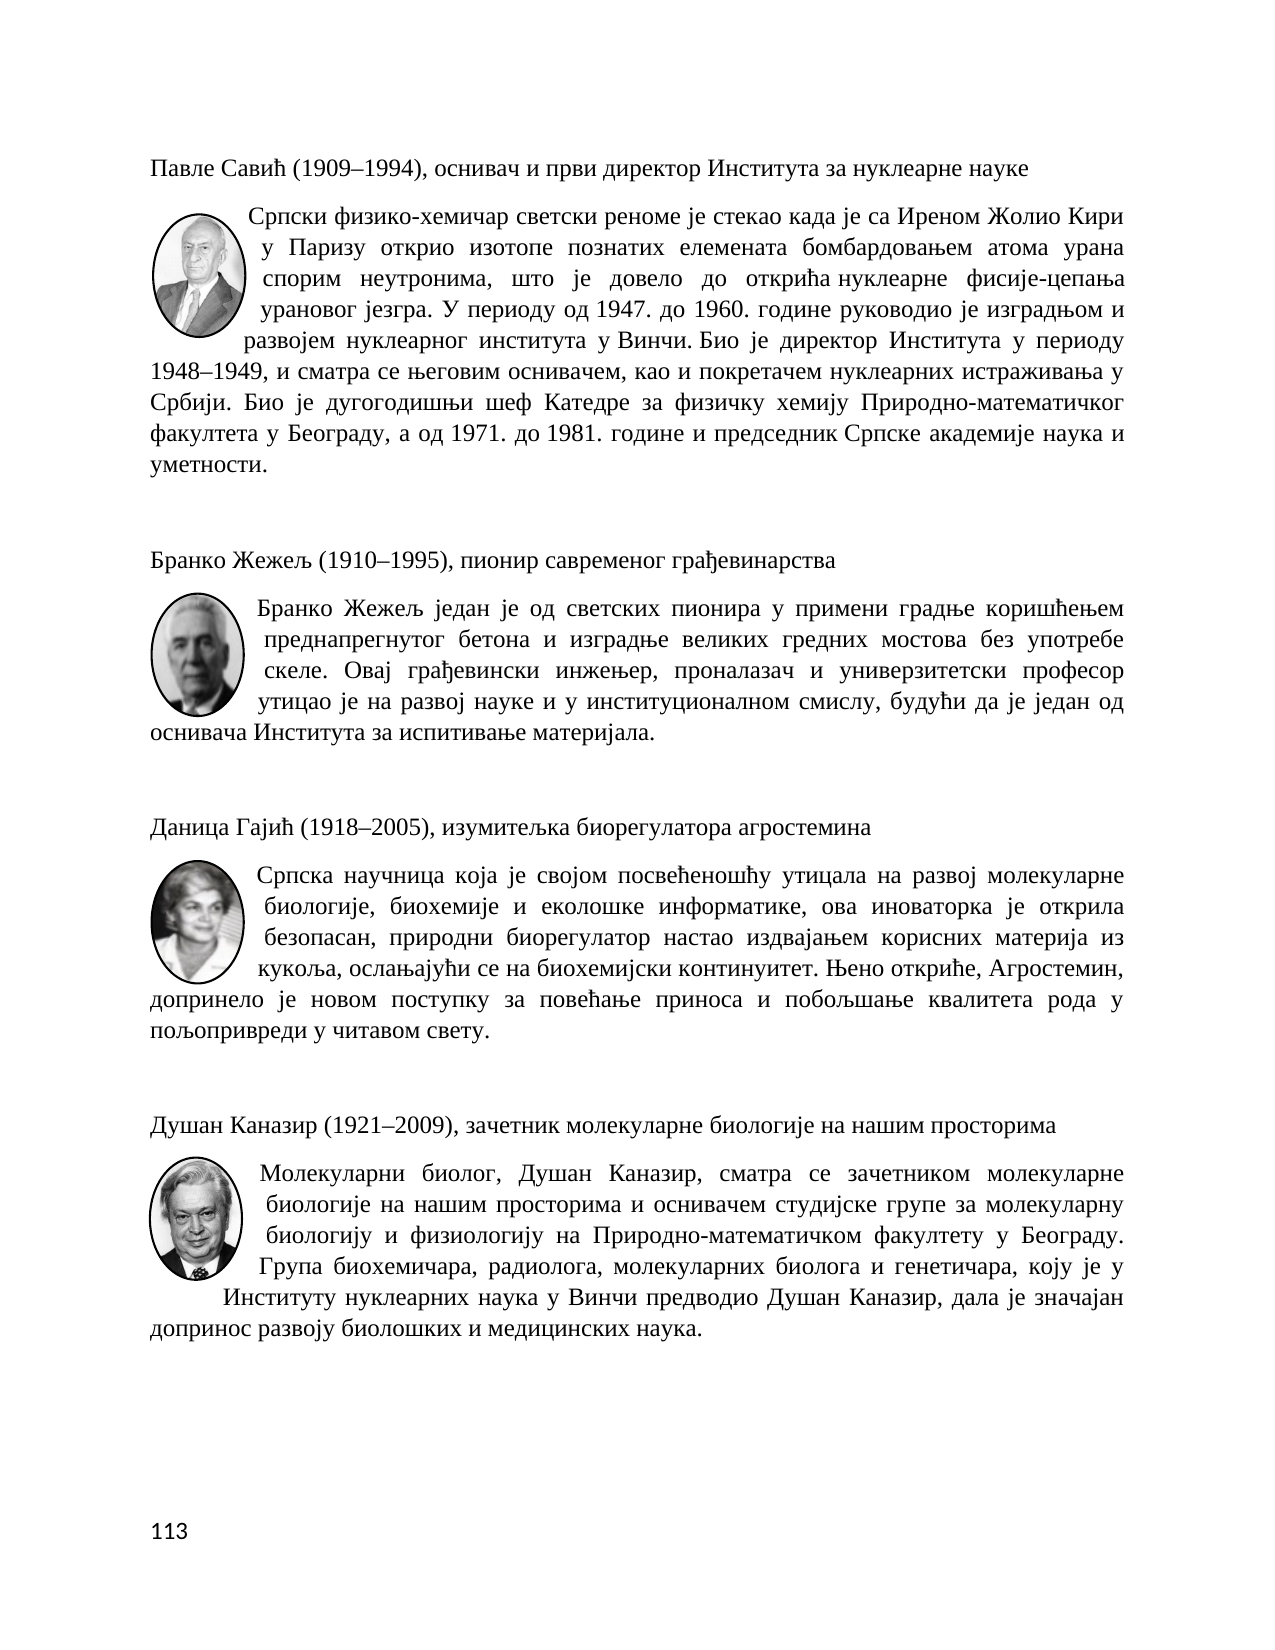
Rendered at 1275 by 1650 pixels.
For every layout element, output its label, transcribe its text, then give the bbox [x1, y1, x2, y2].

text Бранко Жежељ (1910–1995), пионир савременог грађевинарства [150, 545, 1125, 574]
picture [153, 863, 242, 982]
text Српска научница која је својом посвећеношћу утицала на развој молекуларне биологије, биохемије и еколошке информатике, ова иноваторка је открила безопасан, природни биорегулатор настао издвајањем корисних материја из кукоља, ослањајући се на биохемијски континуитет. Њено откриће, Агростемин, допринело је новом поступку за повећање приноса и побољшање квалитета рода у пољопривреди у читавом свету. [150, 860, 1125, 1044]
picture [153, 595, 242, 714]
text Павле Савић (1909–1994), оснивач и први директор Института за нуклеарне науке [150, 153, 1125, 182]
text Молекуларни биолог, Душан Каназир, сматра се зачетником молекуларне биологије на нашим просторима и оснивачем студијске групе за молекуларну биологију и физиологију на Природно-математичком факултету у Београду. Група биохемичара, радиолога, молекуларних биолога и генетичара, коју је у Институту нуклеарних наука у Винчи предводио Душан Каназир, дала је значајан допринос развоју биолошких и медицинских наука. [150, 1158, 1125, 1342]
text Бранко Жежељ један је од светских пионира у примени градње коришћењем преднапрегнутог бетона и изградње великих гредних мостова без употребе скеле. Овај грађевински инжењер, проналазач и универзитетски професор утицао је на развој науке и у институционалном смислу, будући да је један од оснивача Института за испитивање материјала. [150, 593, 1125, 746]
text Даница Гајић (1918–2005), изумитељка биорегулатора агростемина [150, 812, 1125, 841]
text Душан Каназир (1921–2009), зачетник молекуларне биологије на нашим просторима [150, 1111, 1125, 1139]
text Српски физико-хемичар светски реноме је стекао када је са Иреном Жолио Кири у Паризу открио изотопе познатих елемената бомбардовањем атома урана спорим неутронима, што је довело до открића нуклеарне фисије-цепања урановог језгра. У периоду од 1947. до 1960. године руководио је изградњом и развојем нуклеарног института у Винчи. Био је директор Института у периоду 1948–1949, и сматра се његовим оснивачем, као и покретачем нуклеарних истраживања у Србији. Био је дугогодишњи шеф Катедре за физичку хемију Природно-математичког факултета у Београду, а од 1971. до 1981. године и председник Српске академије наука и уметности. [150, 201, 1125, 478]
